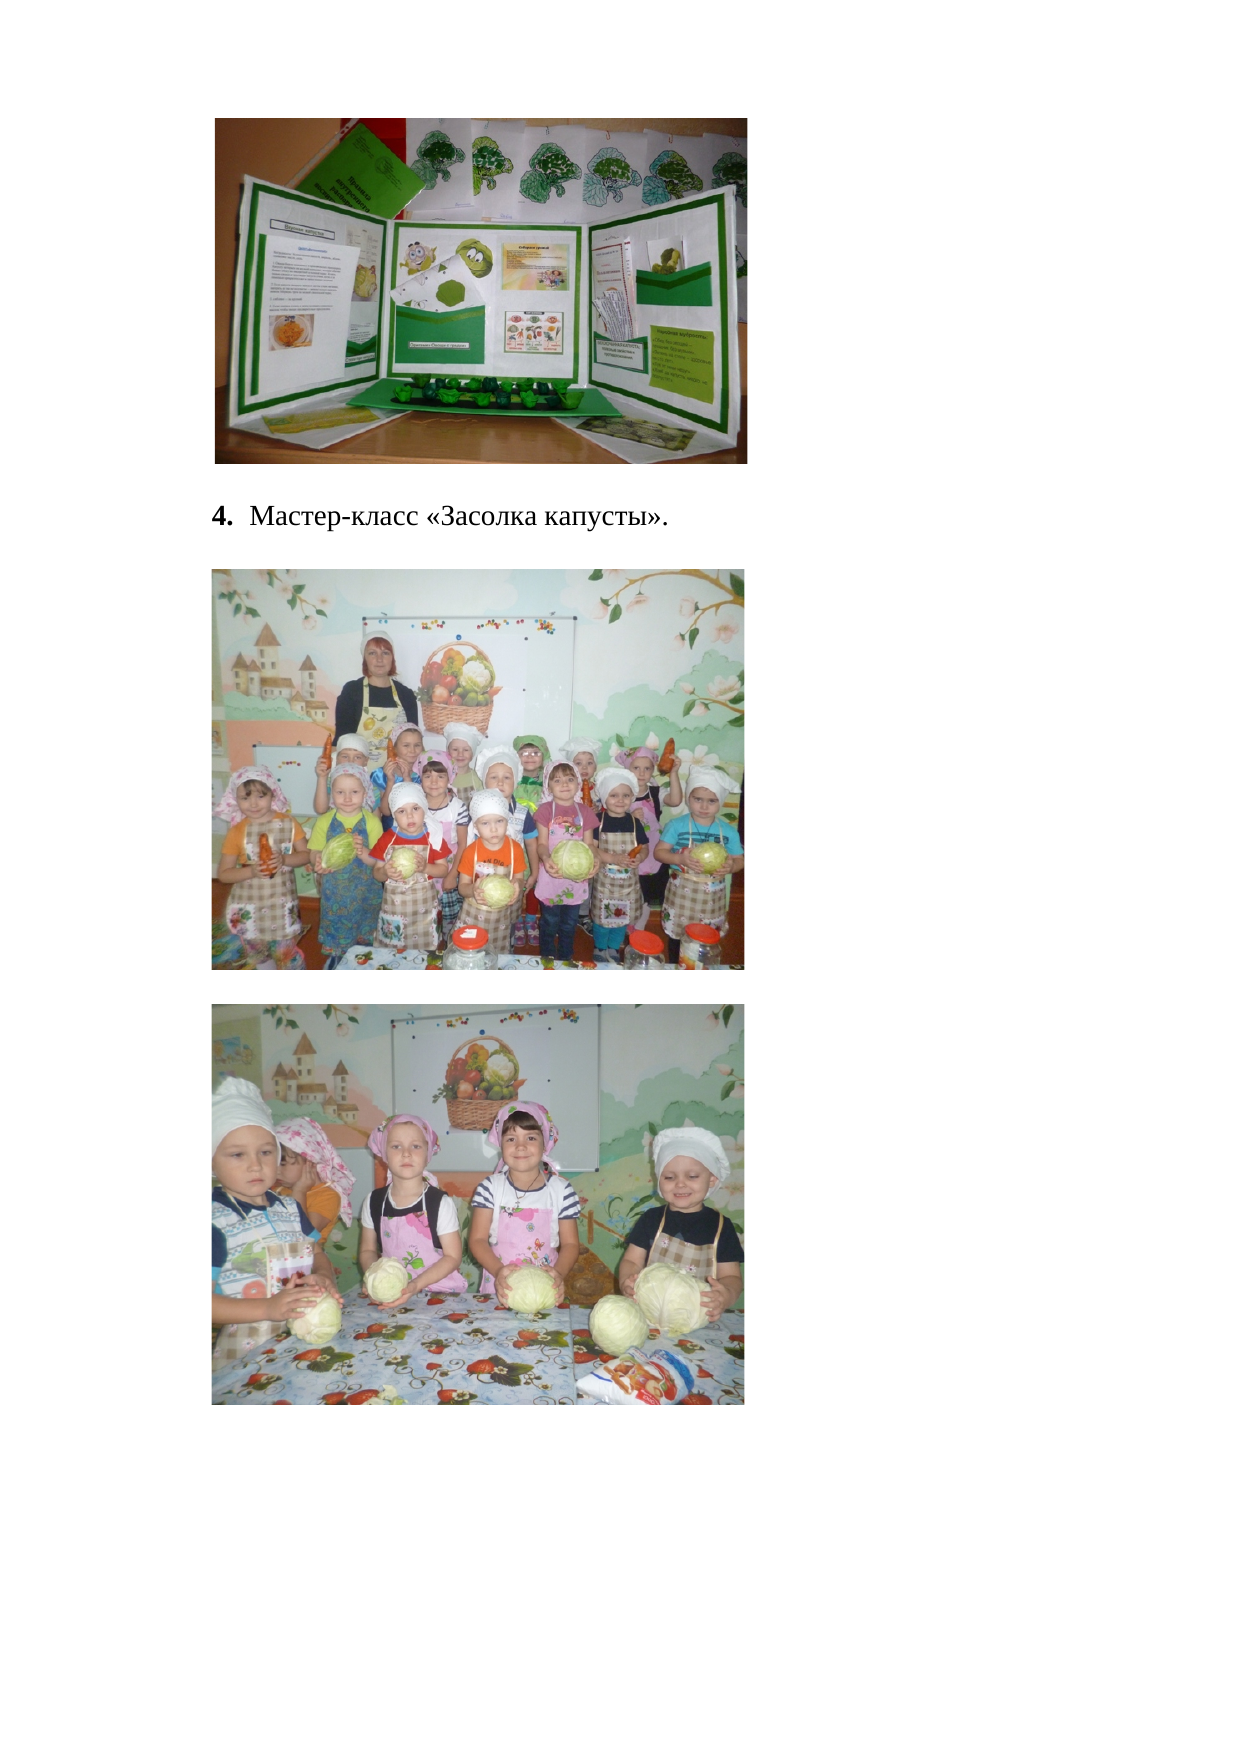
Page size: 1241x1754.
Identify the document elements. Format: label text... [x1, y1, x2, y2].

picture [214, 118, 748, 464]
list Мастер-класс «Засолка капусты». [212, 498, 1152, 532]
picture [211, 569, 745, 970]
picture [211, 1004, 745, 1405]
